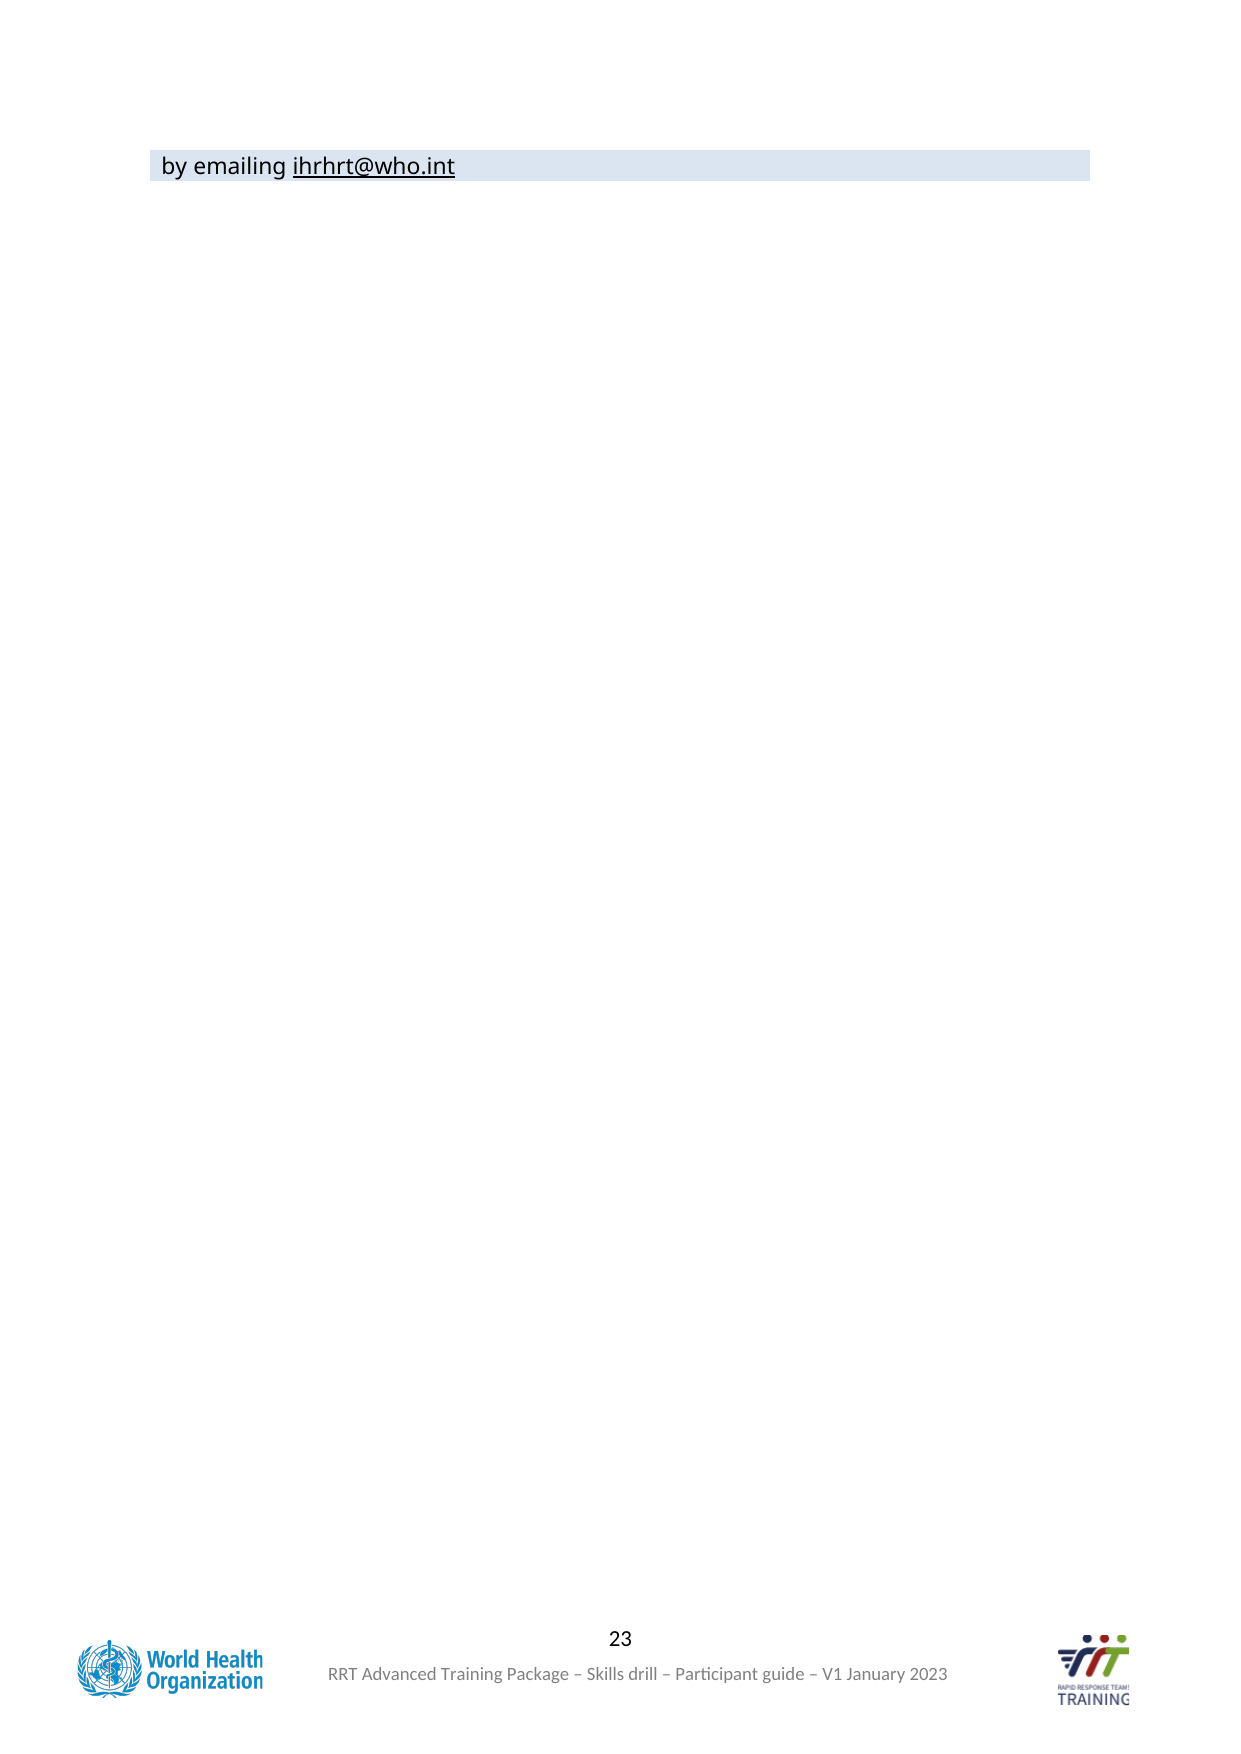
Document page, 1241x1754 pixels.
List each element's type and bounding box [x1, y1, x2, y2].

picture [77, 1640, 263, 1698]
picture [77, 1676, 113, 1698]
table_header [150, 150, 1090, 181]
